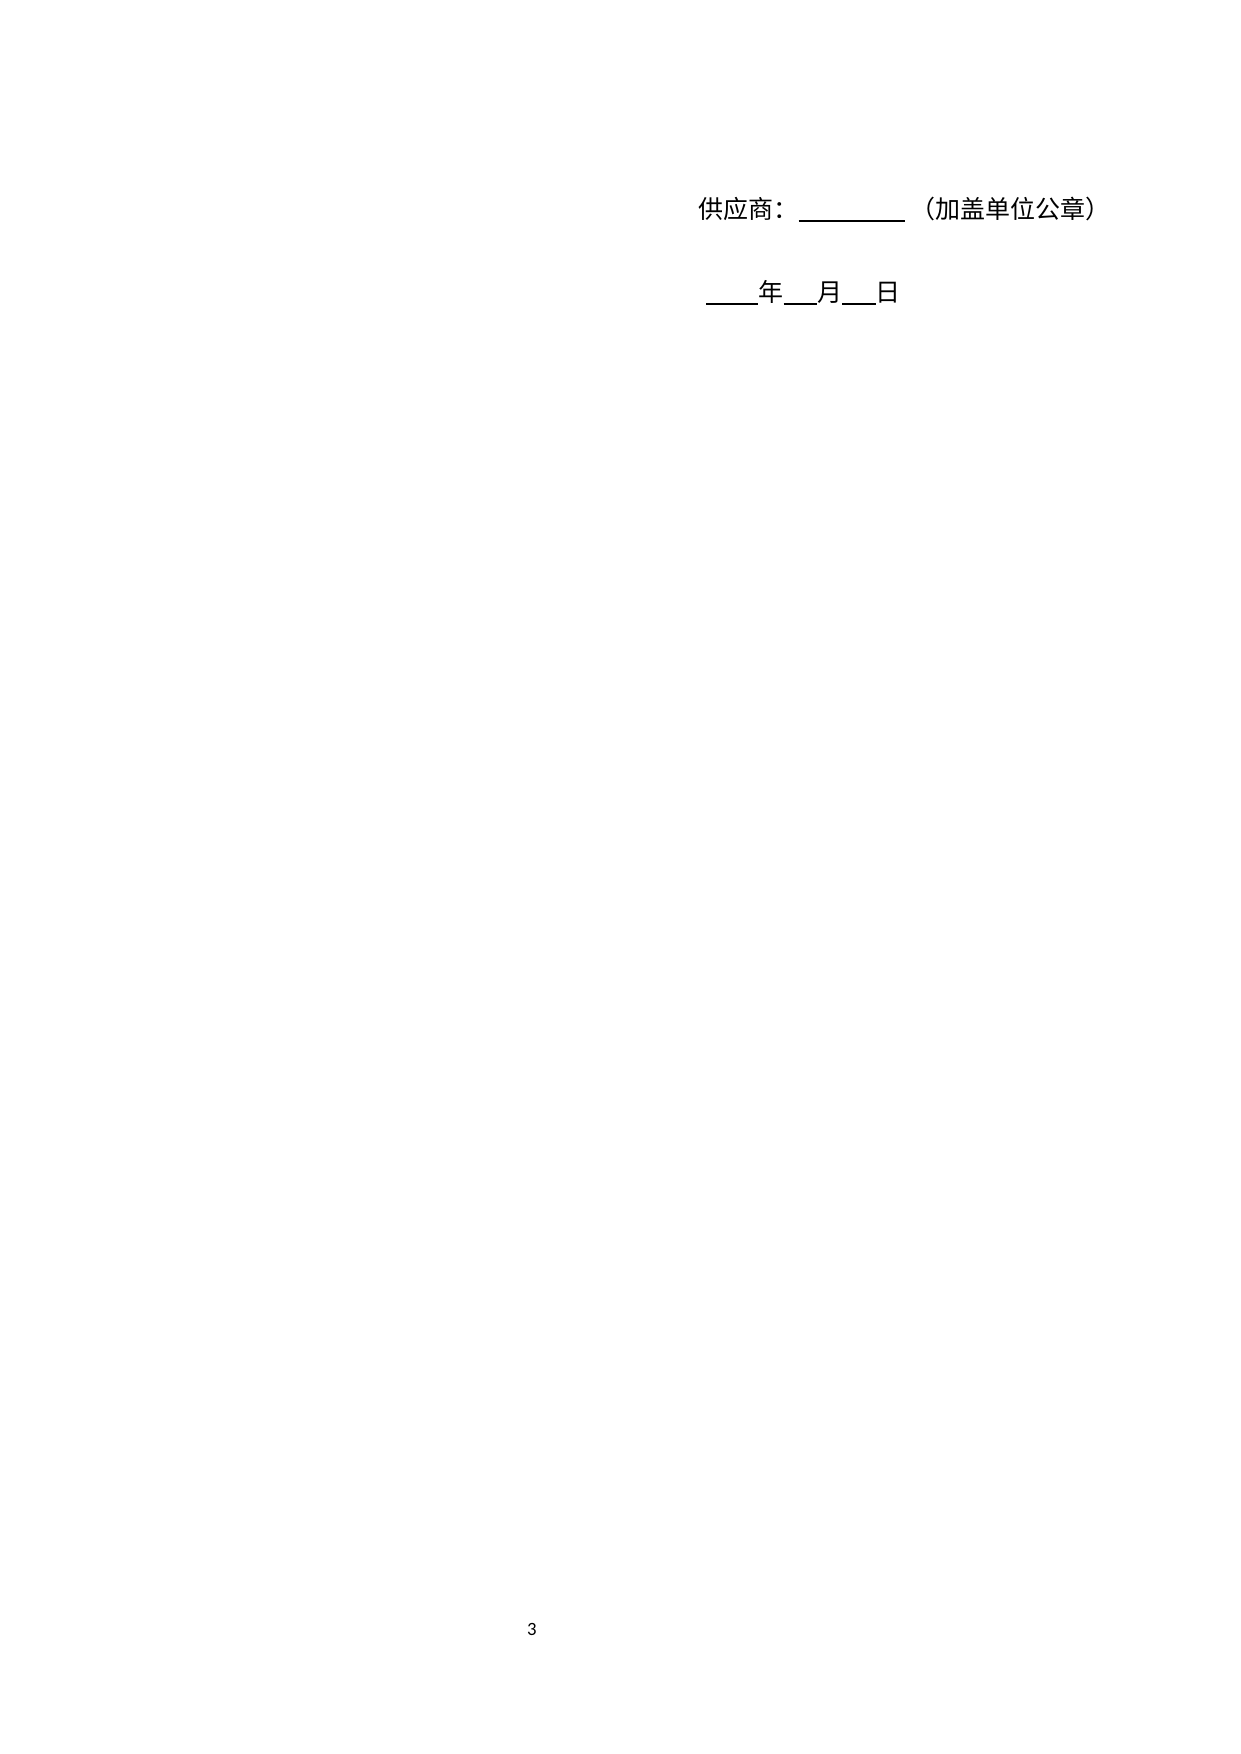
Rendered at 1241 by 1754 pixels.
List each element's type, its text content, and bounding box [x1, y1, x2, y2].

text 年 月 日 [169, 258, 1110, 323]
text 供应商： （加盖单位公章） [169, 175, 1110, 240]
